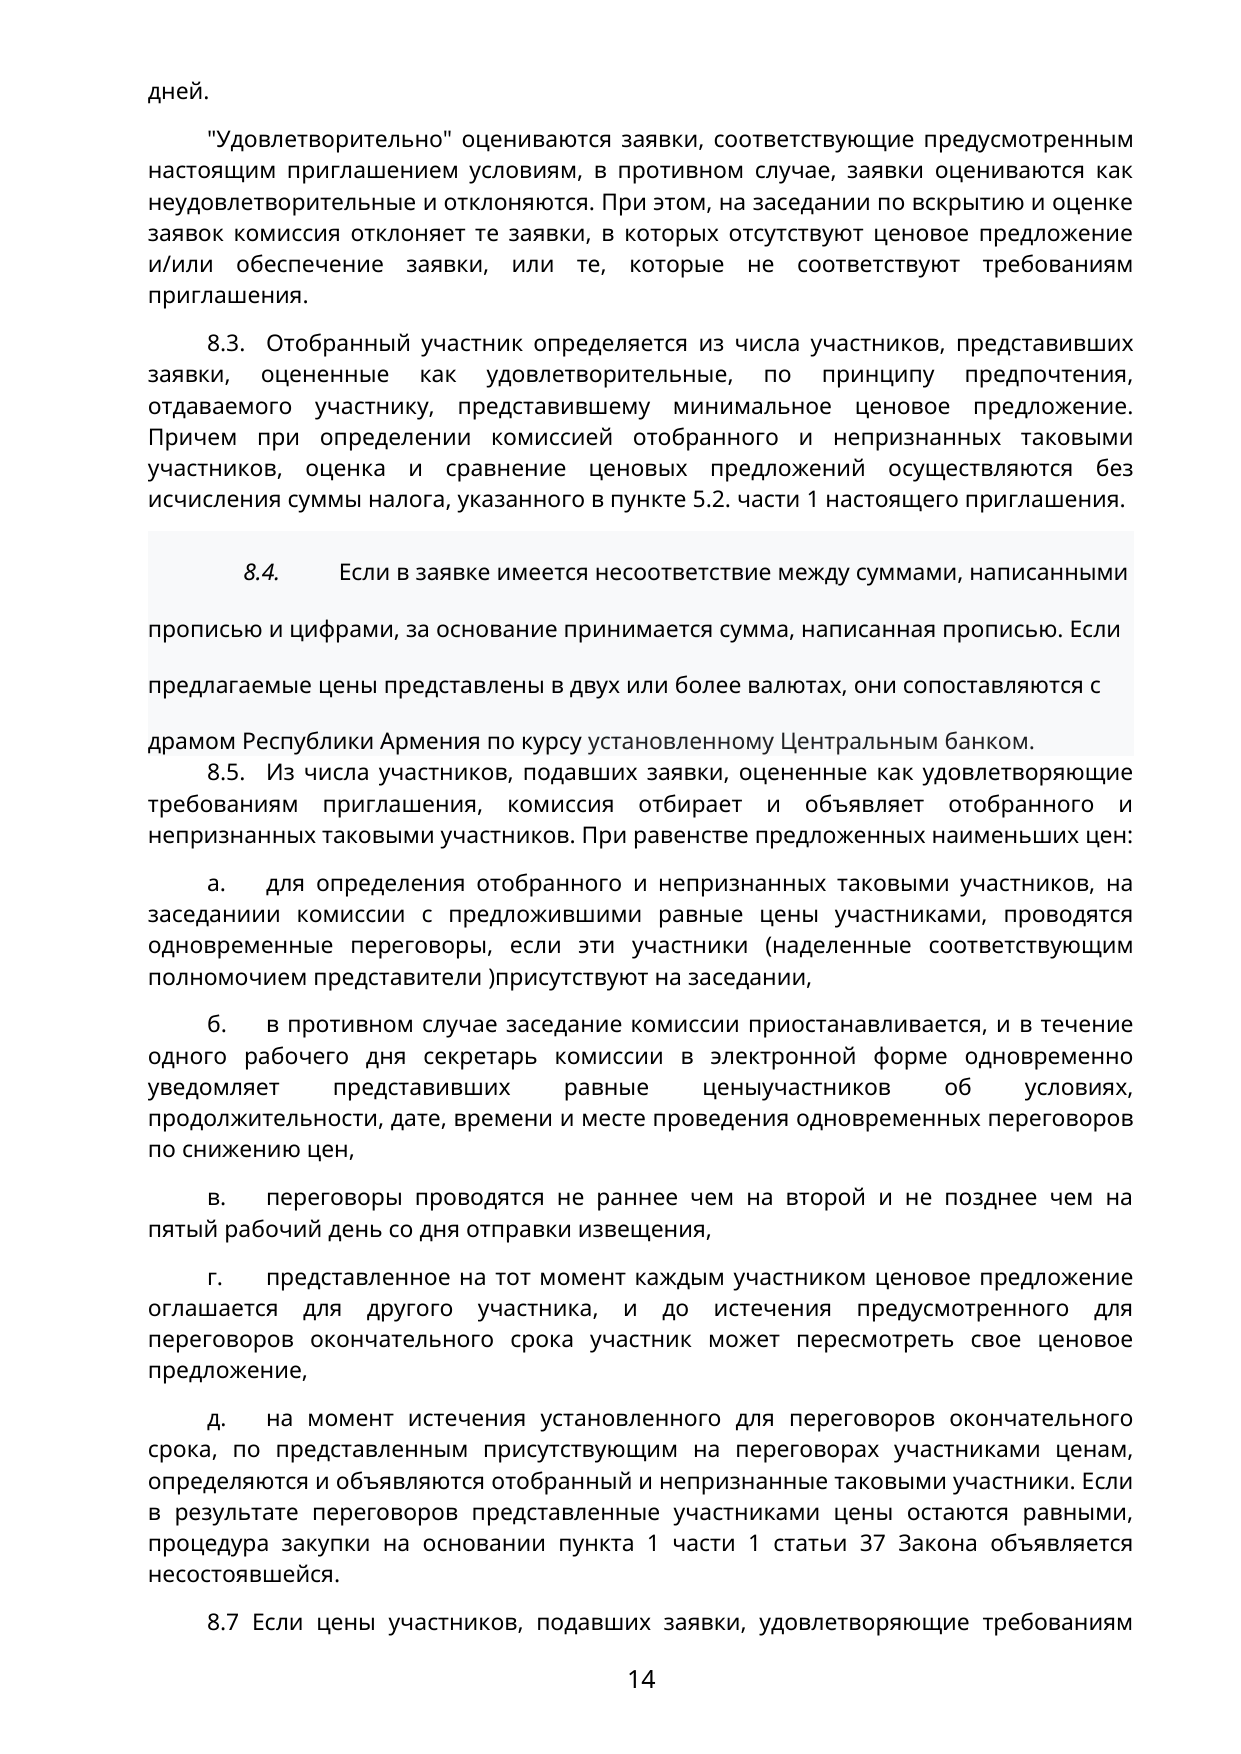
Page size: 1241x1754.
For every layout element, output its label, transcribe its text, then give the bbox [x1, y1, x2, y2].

text б. в противном случае заседание комиссии приостанавливается, и в течение одного рабочего дня секретарь комиссии в электронной форме одновременно уведомляет представивших равные ценыучастников об условиях, продолжительности, дате, времени и месте проведения одновременных переговоров по снижению цен, [148, 1008, 1134, 1164]
text 8.4. Если в заявке имеется несоответствие между суммами, написанными прописью и цифрами, за основание принимается сумма, написанная прописью. Если предлагаемые цены представлены в двух или более валютах, они сопоставляются с драмом Республики Армения по курсу установленному Центральным банком. [148, 531, 1134, 756]
text 8.5. Из числа участников, подавших заявки, оцененные как удовлетворяющие требованиям приглашения, комиссия отбирает и объявляет отобранного и непризнанных таковыми участников. При равенстве предложенных наименьших цен: [148, 756, 1134, 850]
text "Удовлетворительно" оцениваются заявки, соответствующие предусмотренным настоящим приглашением условиям, в противном случае, заявки оцениваются как неудовлетворительные и отклоняются. При этом, на заседании по вскрытию и оценке заявок комиссия отклоняет те заявки, в которых отсутствуют ценовое предложение и/или обеспечение заявки, или те, которые не соответствуют требованиям приглашения. [148, 123, 1134, 310]
text г. представленное на тот момент каждым участником ценовое предложение оглашается для другого участника, и до истечения предусмотренного для переговоров окончательного срока участник может пересмотреть свое ценовое предложение, [148, 1260, 1134, 1385]
text 8.3. Отобранный участник определяется из числа участников, представивших заявки, оцененные как удовлетворительные, по принципу предпочтения, отдаваемого участнику, представившему минимальное ценовое предложение. Причем при определении комиссией отобранного и непризнанных таковыми участников, оценка и сравнение ценовых предложений осуществляются без исчисления суммы налога, указанного в пункте 5.2. части 1 настоящего приглашения. [148, 327, 1134, 514]
text д. на момент истечения установленного для переговоров окончательного срока, по представленным присутствующим на переговорах участниками ценам, определяются и объявляются отобранный и непризнанные таковыми участники. Если в результате переговоров представленные участниками цены остаются равными, процедура закупки на основании пункта 1 части 1 статьи 37 Закона объявляется несостоявшейся. [148, 1402, 1134, 1589]
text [148, 1606, 1134, 1637]
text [148, 75, 1134, 106]
text в. переговоры проводятся не раннее чем на второй и не позднее чем на пятый рабочий день со дня отправки извещения, [148, 1181, 1134, 1244]
text а. для определения отобранного и непризнанных таковыми участников, на заседаниии комиссии с предложившими равные цены участниками, проводятся одновременные переговоры, если эти участники (наделенные соответствующим полномочием представители )присутствуют на заседании, [148, 867, 1134, 992]
